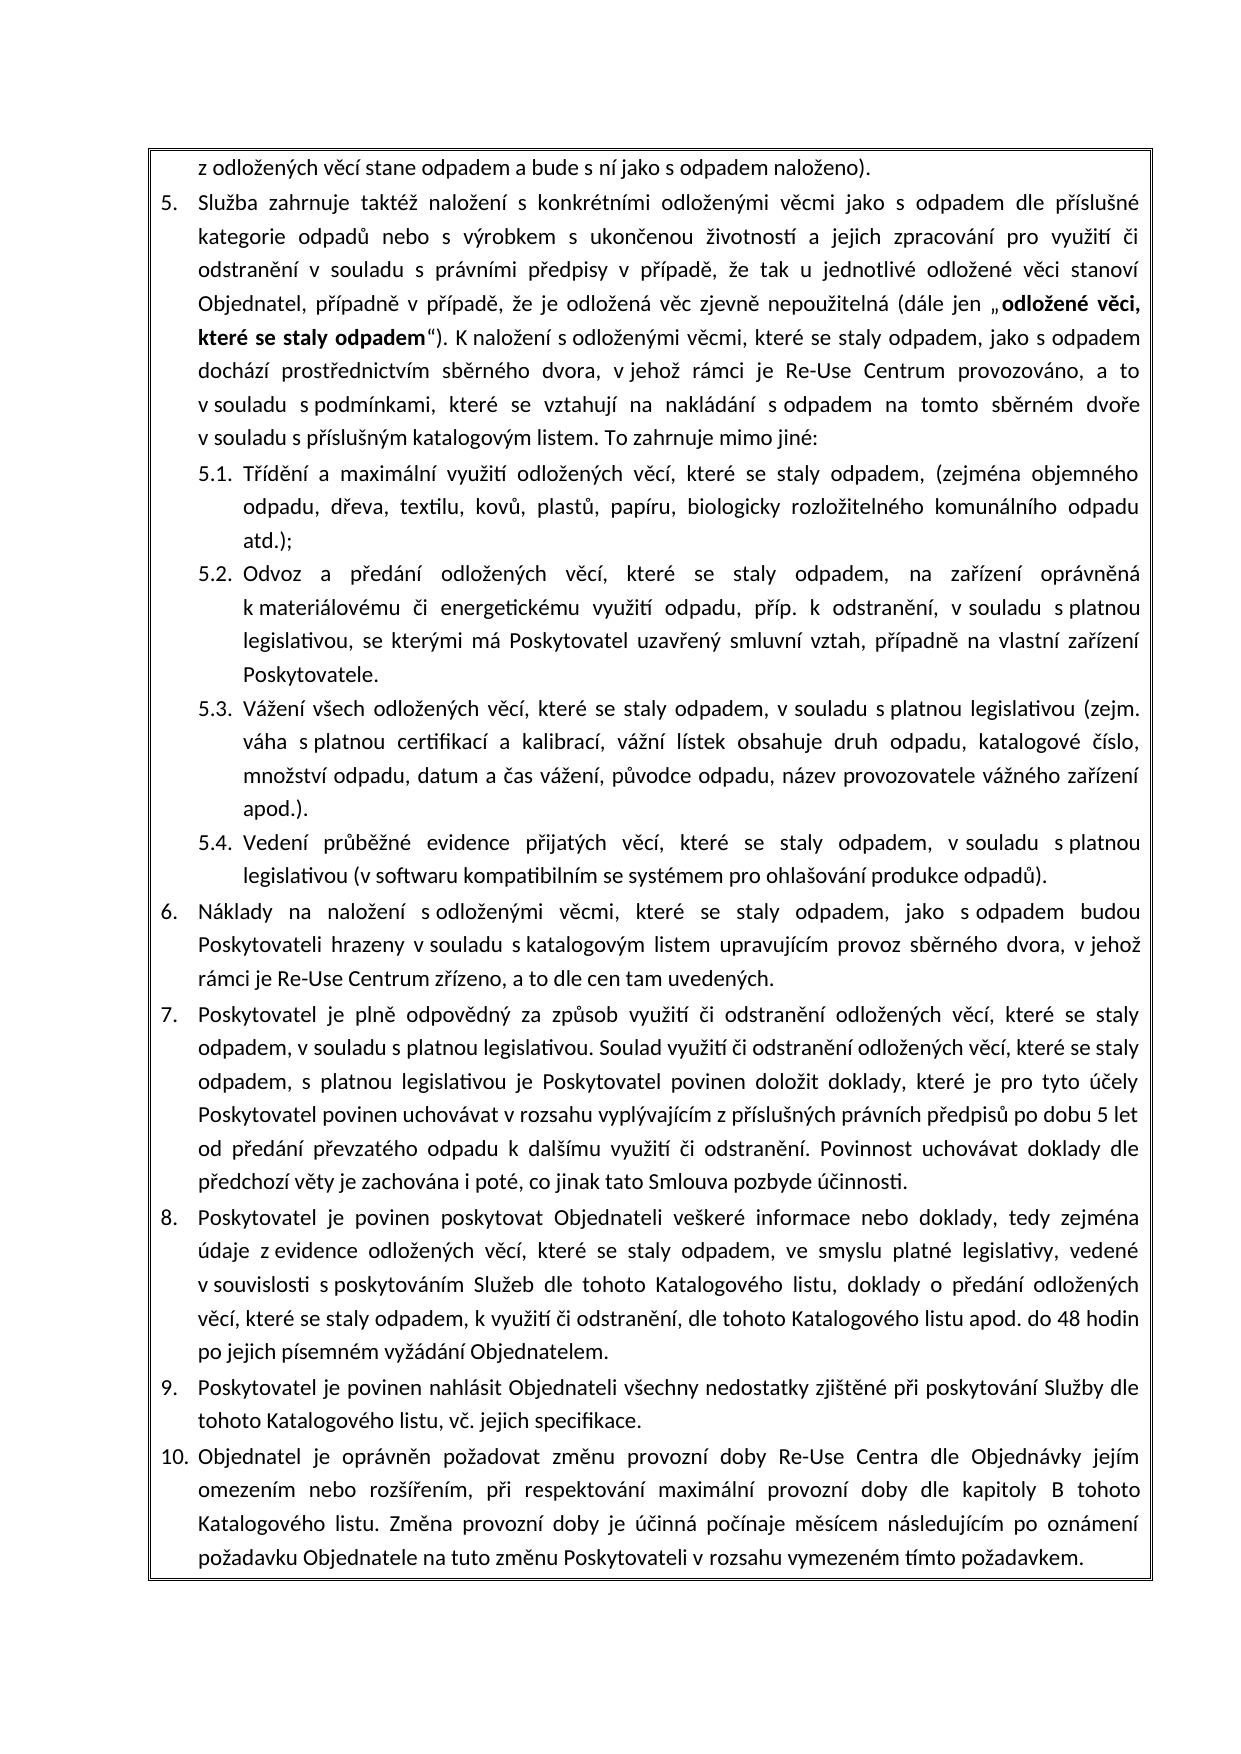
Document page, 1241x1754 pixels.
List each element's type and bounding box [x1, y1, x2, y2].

table_cell [151, 151, 1150, 1578]
